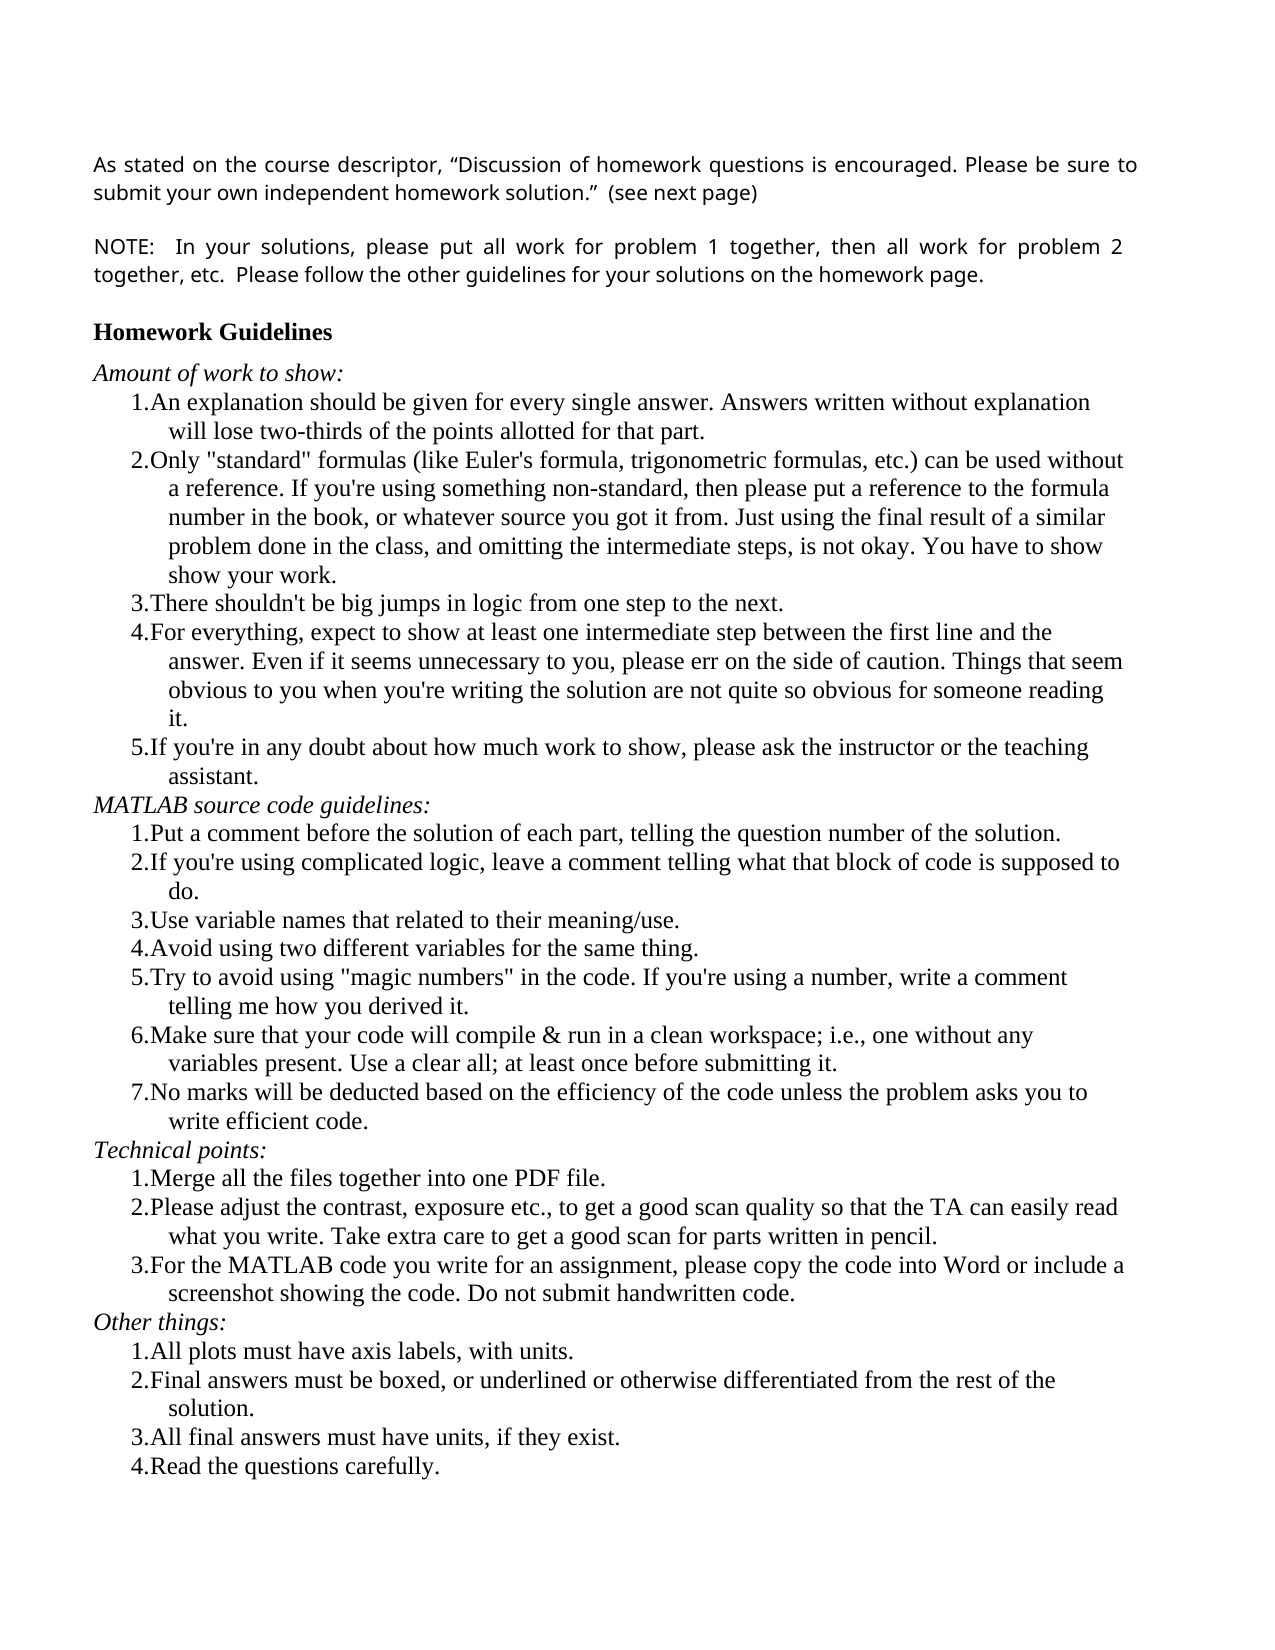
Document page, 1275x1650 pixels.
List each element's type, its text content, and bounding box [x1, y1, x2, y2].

list Make sure that your code will compile & run in a clean workspace; i.e., one without any variables present. Use a clear all; at least once before submitting it. [131, 1020, 1125, 1077]
list All plots must have axis labels, with units. [131, 1336, 1125, 1365]
list For everything, expect to show at least one intermediate step between the first line and the answer. Even if it seems unnecessary to you, please err on the side of caution. Things that seem obvious to you when you're writing the solution are not quite so obvious for someone reading it. [131, 617, 1125, 732]
list An explanation should be given for every single answer. Answers written without explanation will lose two-thirds of the points allotted for that part. [131, 387, 1125, 445]
list There shouldn't be big jumps in logic from one step to the next. [131, 588, 1125, 617]
list Try to avoid using "magic numbers" in the code. If you're using a number, write a comment telling me how you derived it. [131, 962, 1125, 1020]
text Homework Guidelines [93, 317, 1125, 346]
text Technical points: [93, 1135, 1125, 1163]
list Final answers must be boxed, or underlined or otherwise differentiated from the rest of the solution. [131, 1365, 1125, 1422]
text MATLAB source code guidelines: [93, 790, 1125, 818]
list Please adjust the contrast, exposure etc., to get a good scan quality so that the TA can easily read what you write. Take extra care to get a good scan for parts written in pencil. [131, 1192, 1125, 1250]
list If you're using complicated logic, leave a comment telling what that block of code is supposed to do. [131, 847, 1125, 905]
list Read the questions carefully. [131, 1451, 1125, 1480]
list No marks will be deducted based on the efficiency of the code unless the problem asks you to write efficient code. [131, 1077, 1125, 1135]
text As stated on the course descriptor, “Discussion of homework questions is encouraged. Please be sure to submit your own independent homework solution.” (see next page) [93, 150, 1140, 207]
list All final answers must have units, if they exist. [131, 1422, 1125, 1451]
list For the MATLAB code you write for an assignment, please copy the code into Word or include a screenshot showing the code. Do not submit handwritten code. [131, 1250, 1125, 1307]
text Other things: [93, 1307, 1125, 1336]
text NOTE: In your solutions, please put all work for problem 1 together, then all work for problem 2 together, etc. Please follow the other guidelines for your solutions on the homework page. [94, 232, 1125, 289]
list Only "standard" formulas (like Euler's formula, trigonometric formulas, etc.) can be used without a reference. If you're using something non-standard, then please put a reference to the formula number in the book, or whatever source you got it from. Just using the final result of a similar problem done in the class, and omitting the intermediate steps, is not okay. You have to show show your work. [131, 445, 1125, 588]
list If you're in any doubt about how much work to show, please ask the instructor or the teaching assistant. [131, 732, 1125, 790]
list Put a comment before the solution of each part, telling the question number of the solution. [131, 818, 1125, 847]
text Amount of work to show: [93, 358, 1125, 387]
list Merge all the files together into one PDF file. [131, 1163, 1125, 1192]
list Avoid using two different variables for the same thing. [131, 933, 1125, 962]
list Use variable names that related to their meaning/use. [131, 905, 1125, 933]
